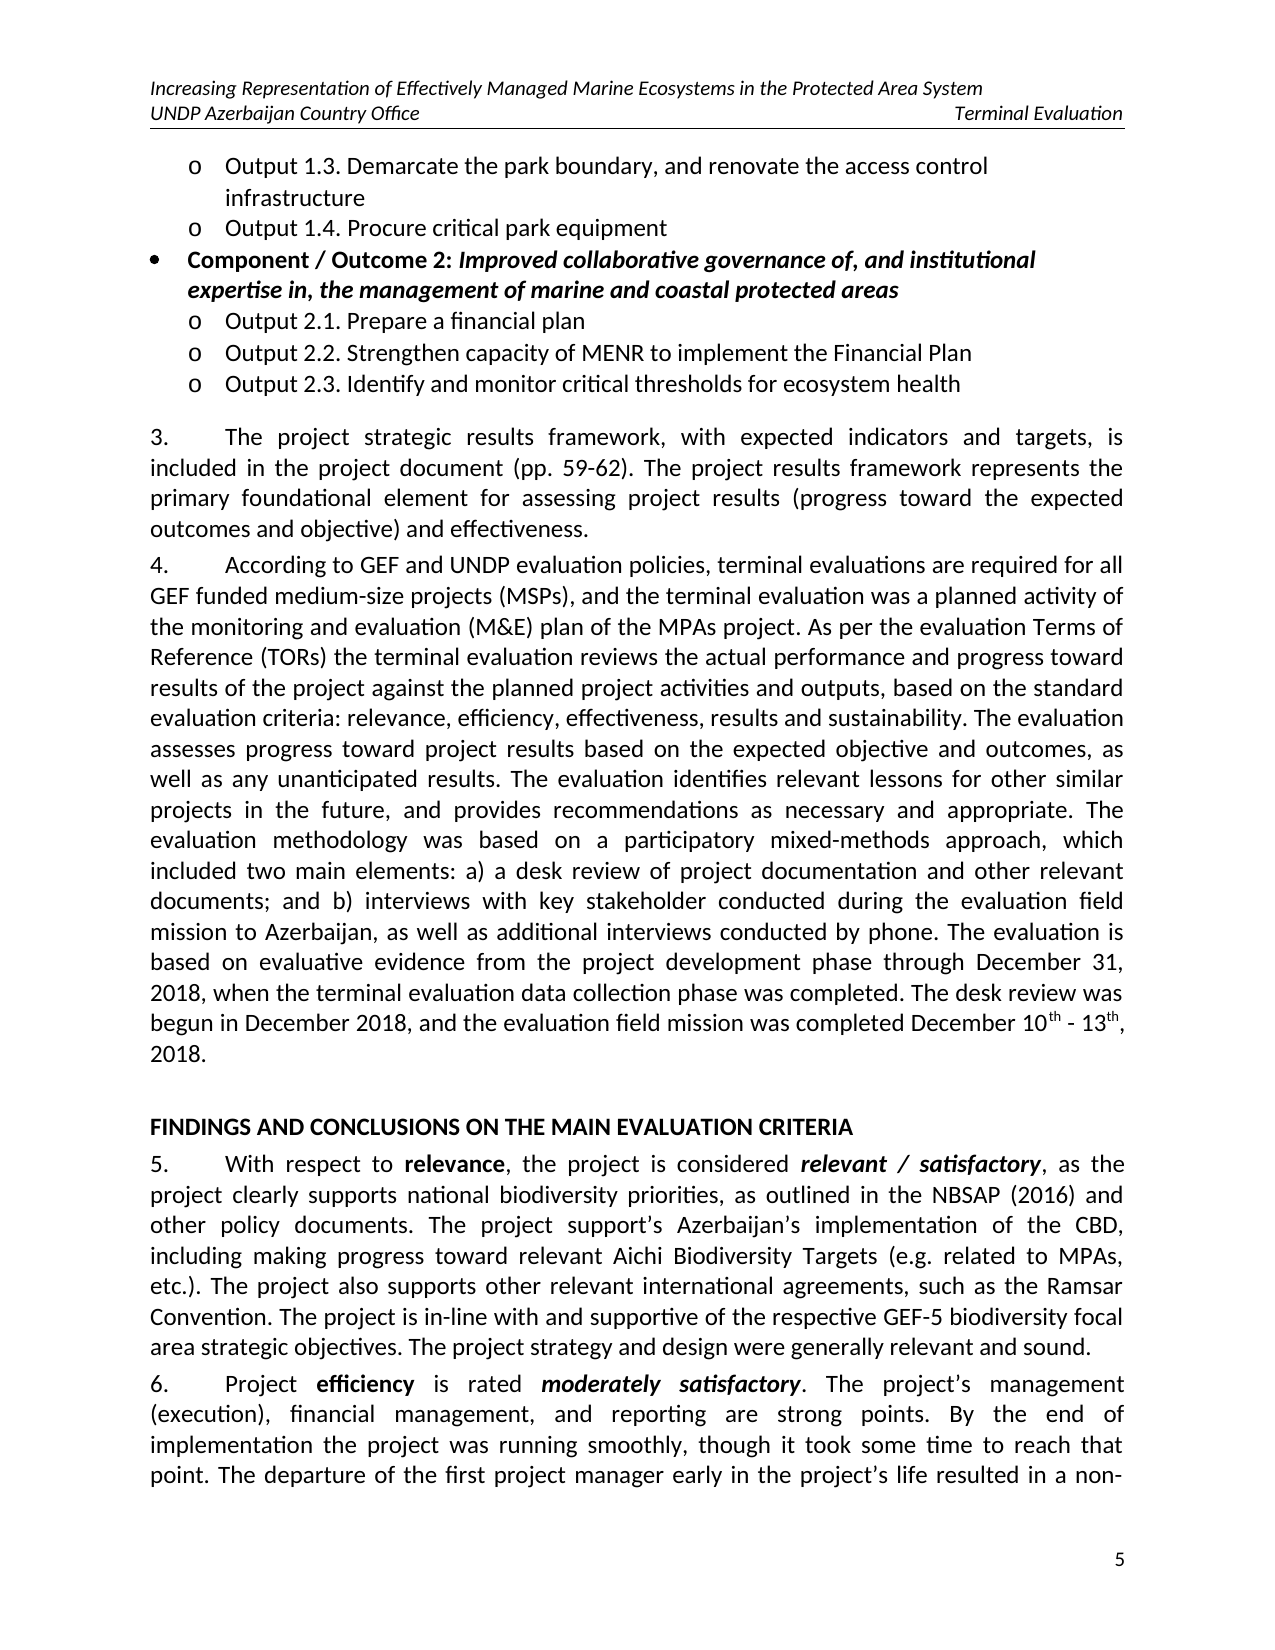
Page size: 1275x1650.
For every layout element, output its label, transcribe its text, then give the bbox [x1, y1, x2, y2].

list Output 2.3. Identify and monitor critical thresholds for ecosystem health [187, 369, 1125, 400]
list Output 1.3. Demarcate the park boundary, and renovate the access control infrastructure [187, 150, 1125, 212]
list Component / Outcome 2: Improved collaborative governance of, and institutional expertise in, the management of marine and coastal protected areas [150, 244, 1125, 305]
list FINDINGS AND CONCLUSIONS ON THE MAIN EVALUATION CRITERIA [150, 1111, 1125, 1142]
list Output 2.1. Prepare a financial plan [187, 305, 1125, 337]
list Output 2.2. Strengthen capacity of MENR to implement the Financial Plan [187, 337, 1125, 369]
text According to GEF and UNDP evaluation policies, terminal evaluations are required for all GEF funded medium-size projects (MSPs), and the terminal evaluation was a planned activity of the monitoring and evaluation (M&E) plan of the MPAs project. As per the evaluation Terms of Reference (TORs) the terminal evaluation reviews the actual performance and progress toward results of the project against the planned project activities and outputs, based on the standard evaluation criteria: relevance, efficiency, effectiveness, results and sustainability. The evaluation assesses progress toward project results based on the expected objective and outcomes, as well as any unanticipated results. The evaluation identifies relevant lessons for other similar projects in the future, and provides recommendations as necessary and appropriate. The evaluation methodology was based on a participatory mixed-methods approach, which included two main elements: a) a desk review of project documentation and other relevant documents; and b) interviews with key stakeholder conducted during the evaluation field mission to Azerbaijan, as well as additional interviews conducted by phone. The evaluation is based on evaluative evidence from the project development phase through December 31, 2018, when the terminal evaluation data collection phase was completed. The desk review was begun in December 2018, and the evaluation field mission was completed December 10th - 13th, 2018. [150, 549, 1125, 1068]
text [150, 1368, 1125, 1490]
text With respect to relevance, the project is considered relevant / satisfactory, as the project clearly supports national biodiversity priorities, as outlined in the NBSAP (2016) and other policy documents. The project support’s Azerbaijan’s implementation of the CBD, including making progress toward relevant Aichi Biodiversity Targets (e.g. related to MPAs, etc.). The project also supports other relevant international agreements, such as the Ramsar Convention. The project is in-line with and supportive of the respective GEF-5 biodiversity focal area strategic objectives. The project strategy and design were generally relevant and sound. [150, 1148, 1125, 1362]
text The project strategic results framework, with expected indicators and targets, is included in the project document (pp. 59-62). The project results framework represents the primary foundational element for assessing project results (progress toward the expected outcomes and objective) and effectiveness. [150, 421, 1125, 543]
list Output 1.4. Procure critical park equipment [187, 212, 1125, 244]
